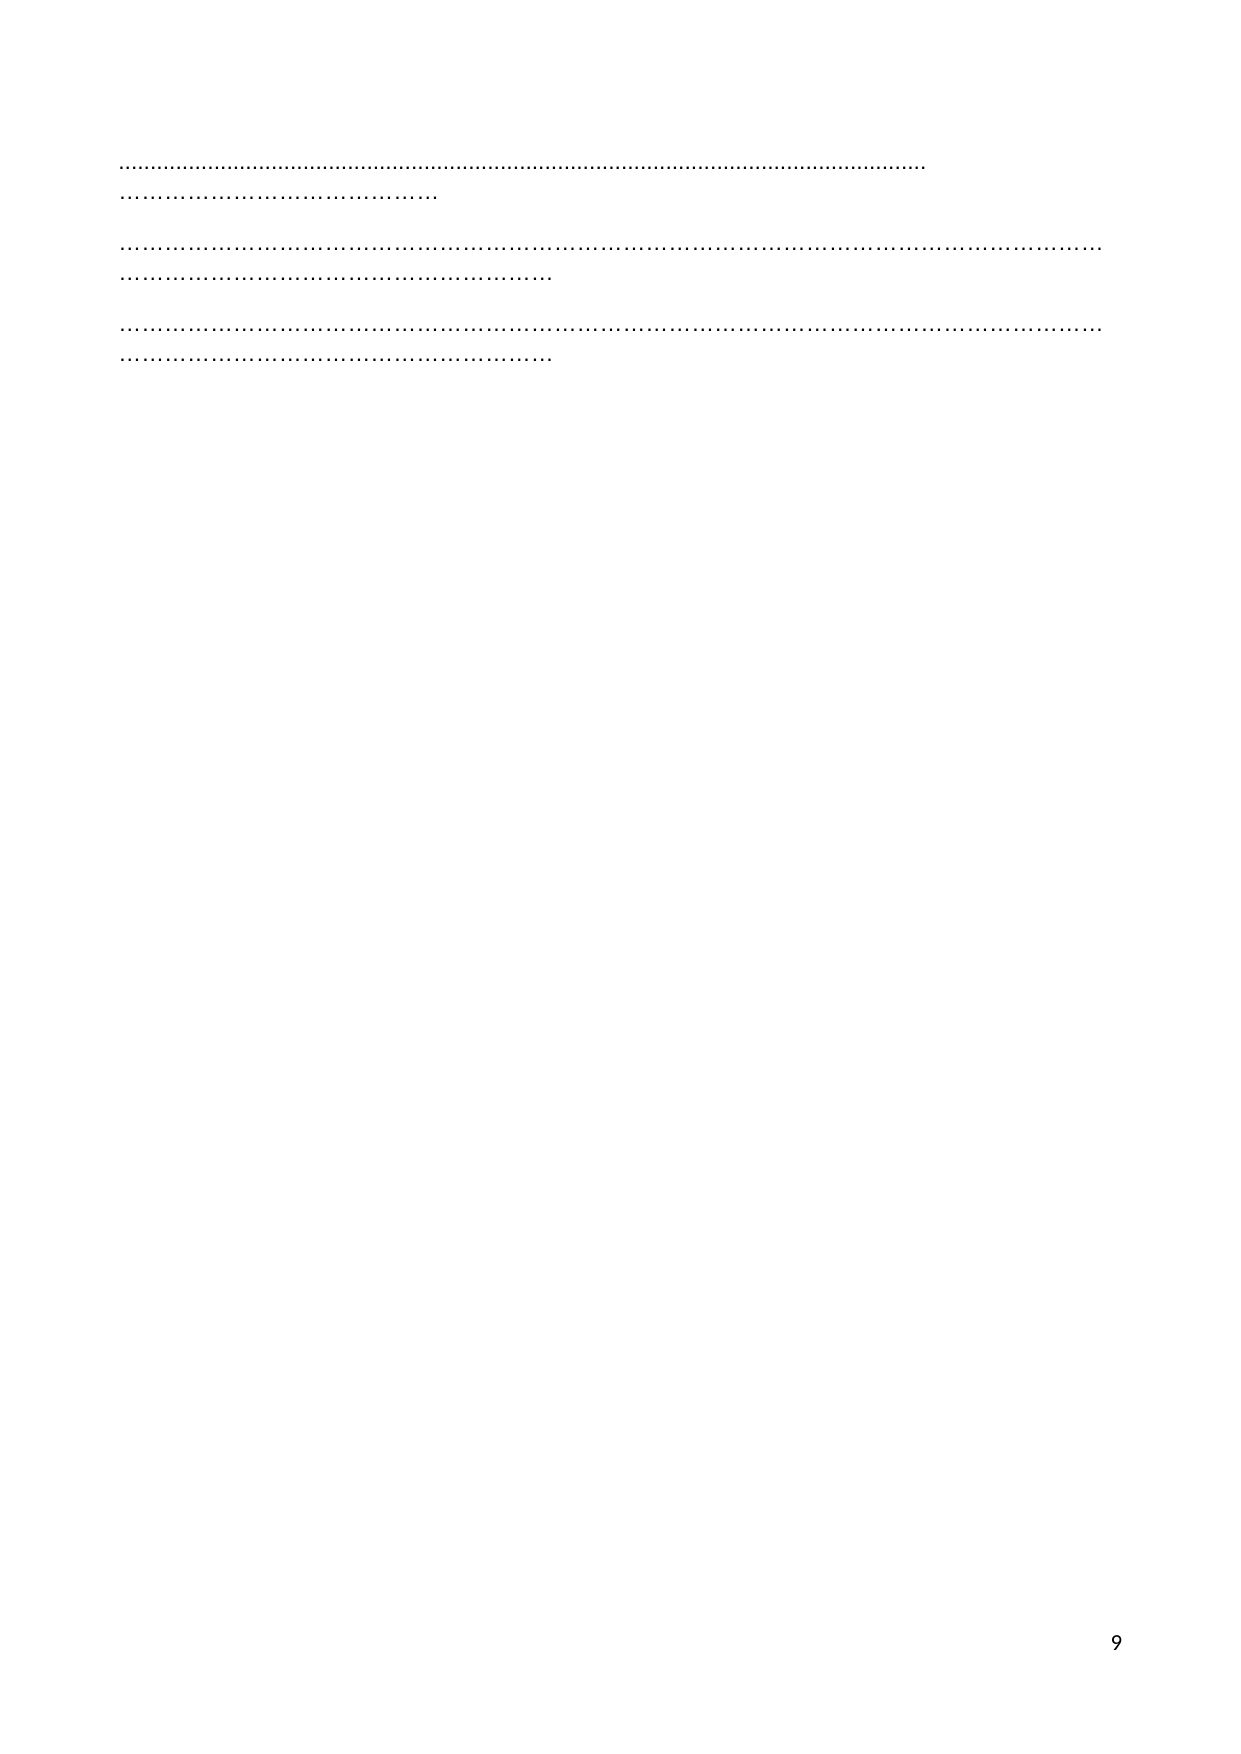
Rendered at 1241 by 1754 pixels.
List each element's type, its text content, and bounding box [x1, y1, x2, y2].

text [118, 148, 1122, 204]
text …………………………………………………………………………………………………………………………………………………………………… [118, 310, 1122, 367]
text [118, 229, 1122, 285]
